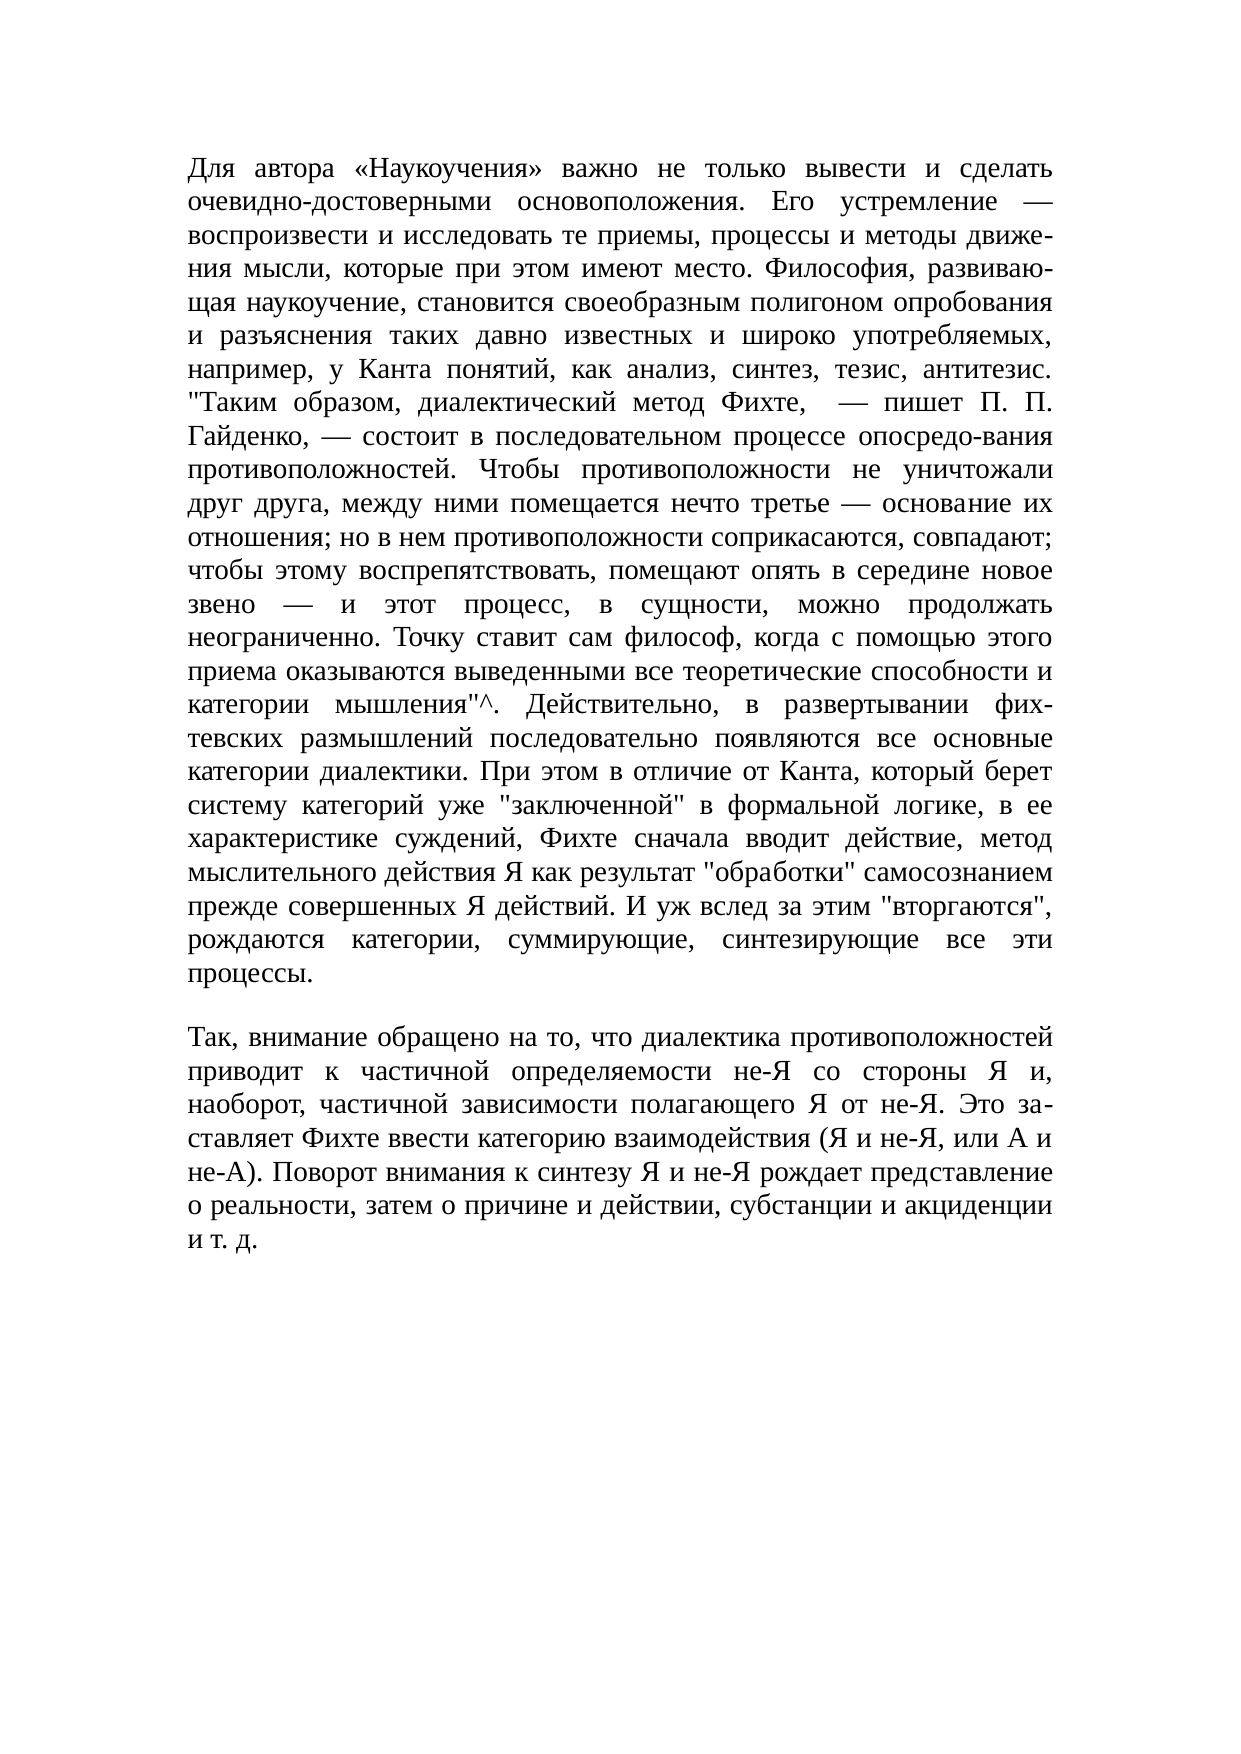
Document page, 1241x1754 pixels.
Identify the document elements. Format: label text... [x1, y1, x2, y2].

subtitle Для автора «Наукоучения» важно не только вывести и сделать очевидно-достоверными основоположения. Его устремление — воспроизвести и исследовать те приемы, процессы и методы движения мысли, которые при этом имеют место. Философия, развивающая наукоучение, становится своеобразным полигоном опробования и разъяснения таких давно известных и широко употребляемых, например, у Канта понятий, как анализ, синтез, тезис, антитезис. "Таким образом, диалектический метод Фихте, — пишет П. П. Гайденко, — состоит в последовательном процессе опосредо-вания противоположностей. Чтобы противоположности не уничтожали друг друга, между ними помещается нечто третье — основание их отношения; но в нем противоположности соприкасаются, совпадают; чтобы этому воспрепятствовать, помещают опять в середине новое звено — и этот процесс, в сущности, можно продолжать неограниченно. Точку ставит сам философ, когда с помощью этого приема оказываются выведенными все теоретические способности и категории мышления"^. Действительно, в развертывании фих-тевских размышлений последовательно появляются все основные категории диалектики. При этом в отличие от Канта, который берет систему категорий уже "заключенной" в формальной логике, в ее характеристике суждений, Фихте сначала вводит действие, метод мыслительного действия Я как результат "обработки" самосознанием прежде совершенных Я действий. И уж вслед за этим "вторгаются", рождаются категории, суммирующие, синтезирующие все эти процессы. [187, 150, 1053, 988]
subtitle Так, внимание обращено на то, что диалектика противоположностей приводит к частичной определяемости не-Я со стороны Я и, наоборот, частичной зависимости полагающего Я от не-Я. Это заставляет Фихте ввести категорию взаимодействия (Я и не-Я, или А и не-А). Поворот внимания к синтезу Я и не-Я рождает представление о реальности, затем о причине и действии, субстанции и акциденции и т. д. [187, 1020, 1053, 1254]
